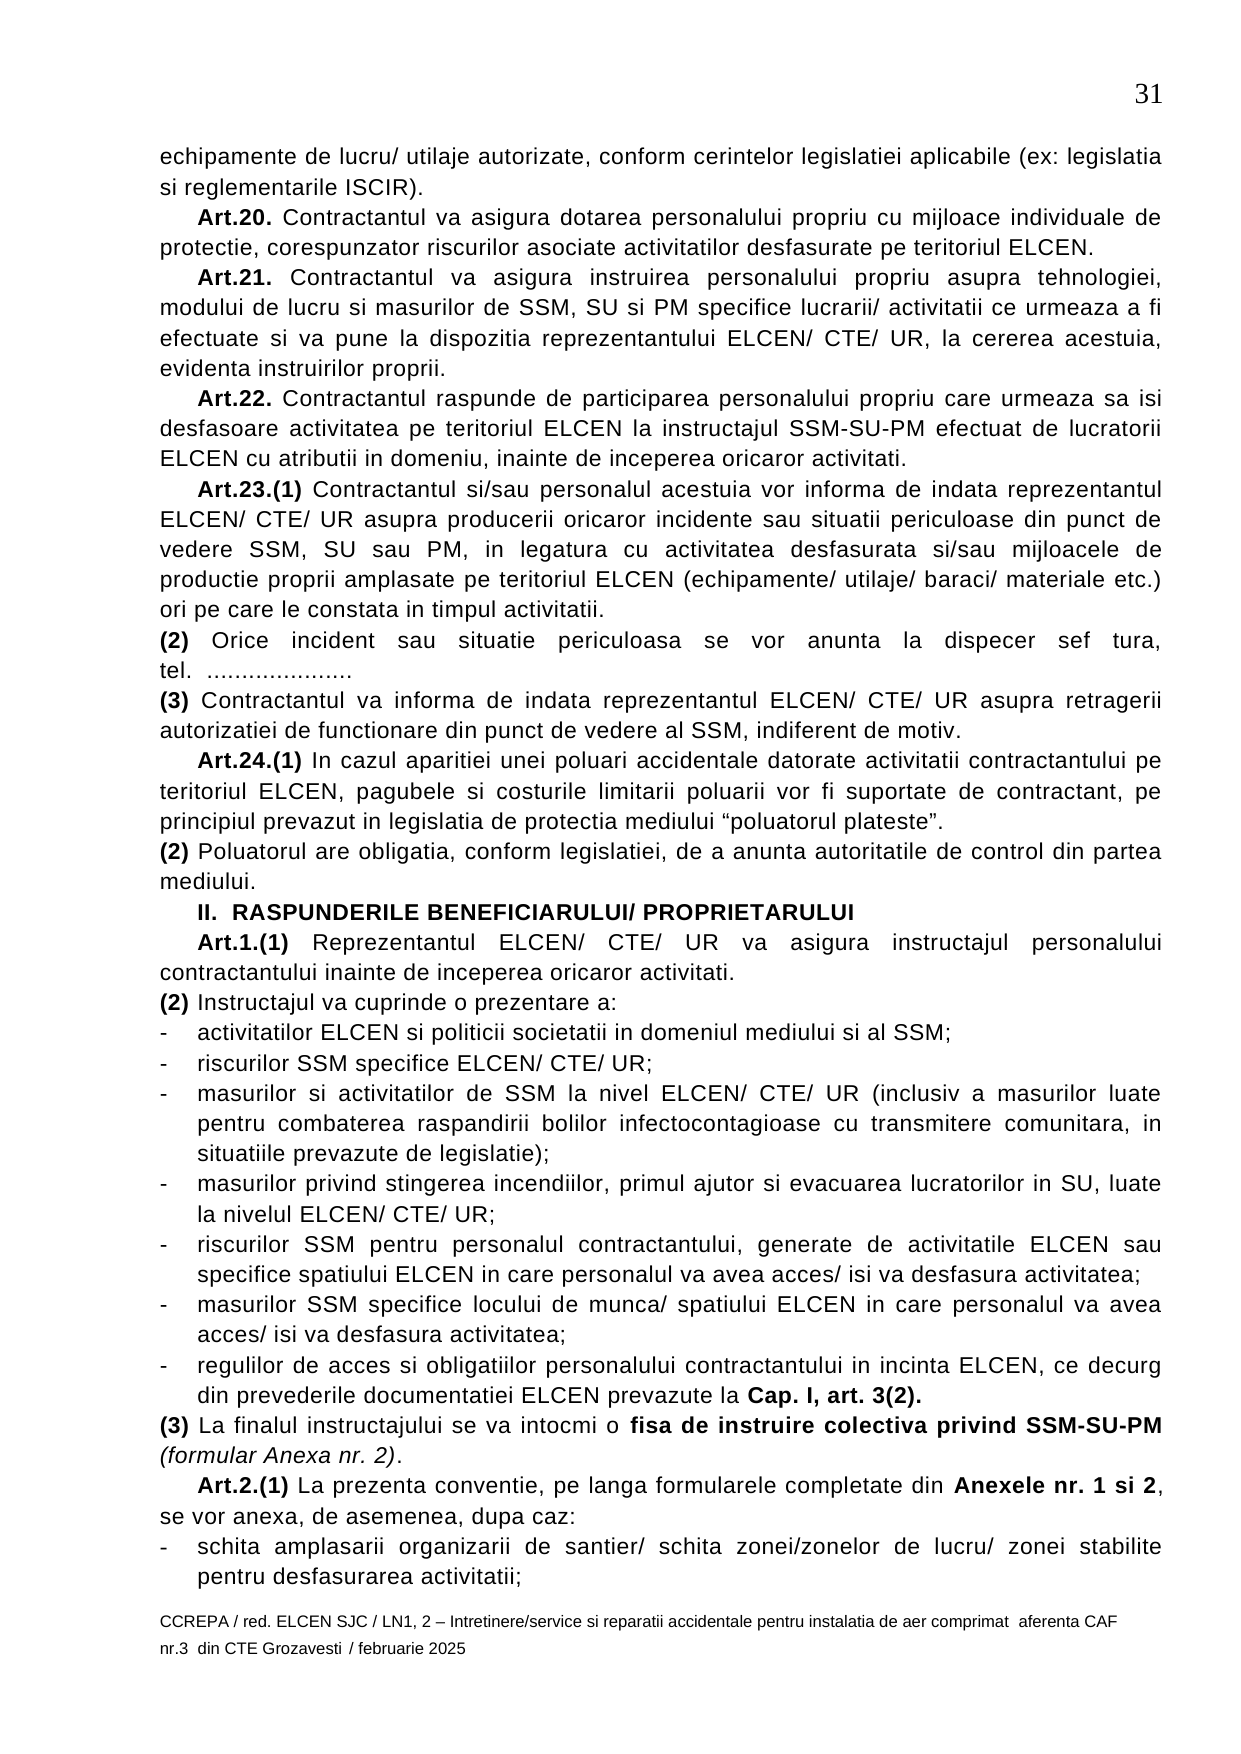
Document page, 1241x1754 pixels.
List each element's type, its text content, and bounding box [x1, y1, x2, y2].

list riscurilor SSM pentru personalul contractantului, generate de activitatile ELCEN sau specifice spatiului ELCEN in care personalul va avea acces/ isi va desfasura activitatea; [159, 1231, 1163, 1287]
list riscurilor SSM specifice ELCEN/ CTE/ UR; [159, 1049, 1163, 1076]
list masurilor SSM specifice locului de munca/ spatiului ELCEN in care personalul va avea acces/ isi va desfasura activitatea; [159, 1291, 1163, 1348]
list activitatilor ELCEN si politicii societatii in domeniul mediului si al SSM; [159, 1019, 1163, 1046]
list masurilor privind stingerea incendiilor, primul ajutor si evacuarea lucratorilor in SU, luate la nivelul ELCEN/ CTE/ UR; [159, 1170, 1163, 1227]
list schita amplasarii organizarii de santier/ schita zonei/zonelor de lucru/ zonei stabilite pentru desfasurarea activitatii; [159, 1533, 1163, 1589]
text Art.1.(1) Reprezentantul ELCEN/ CTE/ UR va asigura instructajul personalului contractantului inainte de inceperea oricaror activitati. [159, 929, 1163, 985]
text (3) La finalul instructajului se va intocmi o fisa de instruire colectiva privind SSM-SU-PM (formular Anexa nr. 2). [159, 1412, 1163, 1468]
text Art.20. Contractantul va asigura dotarea personalului propriu cu mijloace individuale de protectie, corespunzator riscurilor asociate activitatilor desfasurate pe teritoriul ELCEN. [159, 204, 1163, 260]
text Art.24.(1) In cazul aparitiei unei poluari accidentale datorate activitatii contractantului pe teritoriul ELCEN, pagubele si costurile limitarii poluarii vor fi suportate de contractant, pe principiul prevazut in legislatia de protectia mediului “poluatorul plateste”. [159, 747, 1163, 834]
list masurilor si activitatilor de SSM la nivel ELCEN/ CTE/ UR (inclusiv a masurilor luate pentru combaterea raspandirii bolilor infectocontagioase cu transmitere comunitara, in situatiile prevazute de legislatie); [159, 1080, 1163, 1166]
text Art.23.(1) Contractantul si/sau personalul acestuia vor informa de indata reprezentantul ELCEN/ CTE/ UR asupra producerii oricaror incidente sau situatii periculoase din punct de vedere SSM, SU sau PM, in legatura cu activitatea desfasurata si/sau mijloacele de productie proprii amplasate pe teritoriul ELCEN (echipamente/ utilaje/ baraci/ materiale etc.) ori pe care le constata in timpul activitatii. [159, 476, 1163, 623]
list Instructajul va cuprinde o prezentare a: [159, 989, 1163, 1015]
text (2) Orice incident sau situatie periculoasa se vor anunta la dispecer sef tura, tel. ..................... [159, 627, 1163, 683]
text (2) Poluatorul are obligatia, conform legislatiei, de a anunta autoritatile de control din partea mediului. [159, 838, 1163, 894]
text Art.2.(1) La prezenta conventie, pe langa formularele completate din Anexele nr. 1 si 2, se vor anexa, de asemenea, dupa caz: [159, 1472, 1163, 1529]
text Art.21. Contractantul va asigura instruirea personalului propriu asupra tehnologiei, modului de lucru si masurilor de SSM, SU si PM specifice lucrarii/ activitatii ce urmeaza a fi efectuate si va pune la dispozitia reprezentantului ELCEN/ CTE/ UR, la cererea acestuia, evidenta instruirilor proprii. [159, 264, 1163, 381]
text Art.22. Contractantul raspunde de participarea personalului propriu care urmeaza sa isi desfasoare activitatea pe teritoriul ELCEN la instructajul SSM-SU-PM efectuat de lucratorii ELCEN cu atributii in domeniu, inainte de inceperea oricaror activitati. [159, 385, 1163, 472]
text (3) Contractantul va informa de indata reprezentantul ELCEN/ CTE/ UR asupra retragerii autorizatiei de functionare din punct de vedere al SSM, indiferent de motiv. [159, 687, 1163, 743]
text II. RASPUNDERILE BENEFICIARULUI/ PROPRIETARULUI [197, 898, 1163, 925]
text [159, 143, 1163, 200]
list regulilor de acces si obligatiilor personalului contractantului in incinta ELCEN, ce decurg din prevederile documentatiei ELCEN prevazute la Cap. I, art. 3(2). [159, 1352, 1163, 1408]
